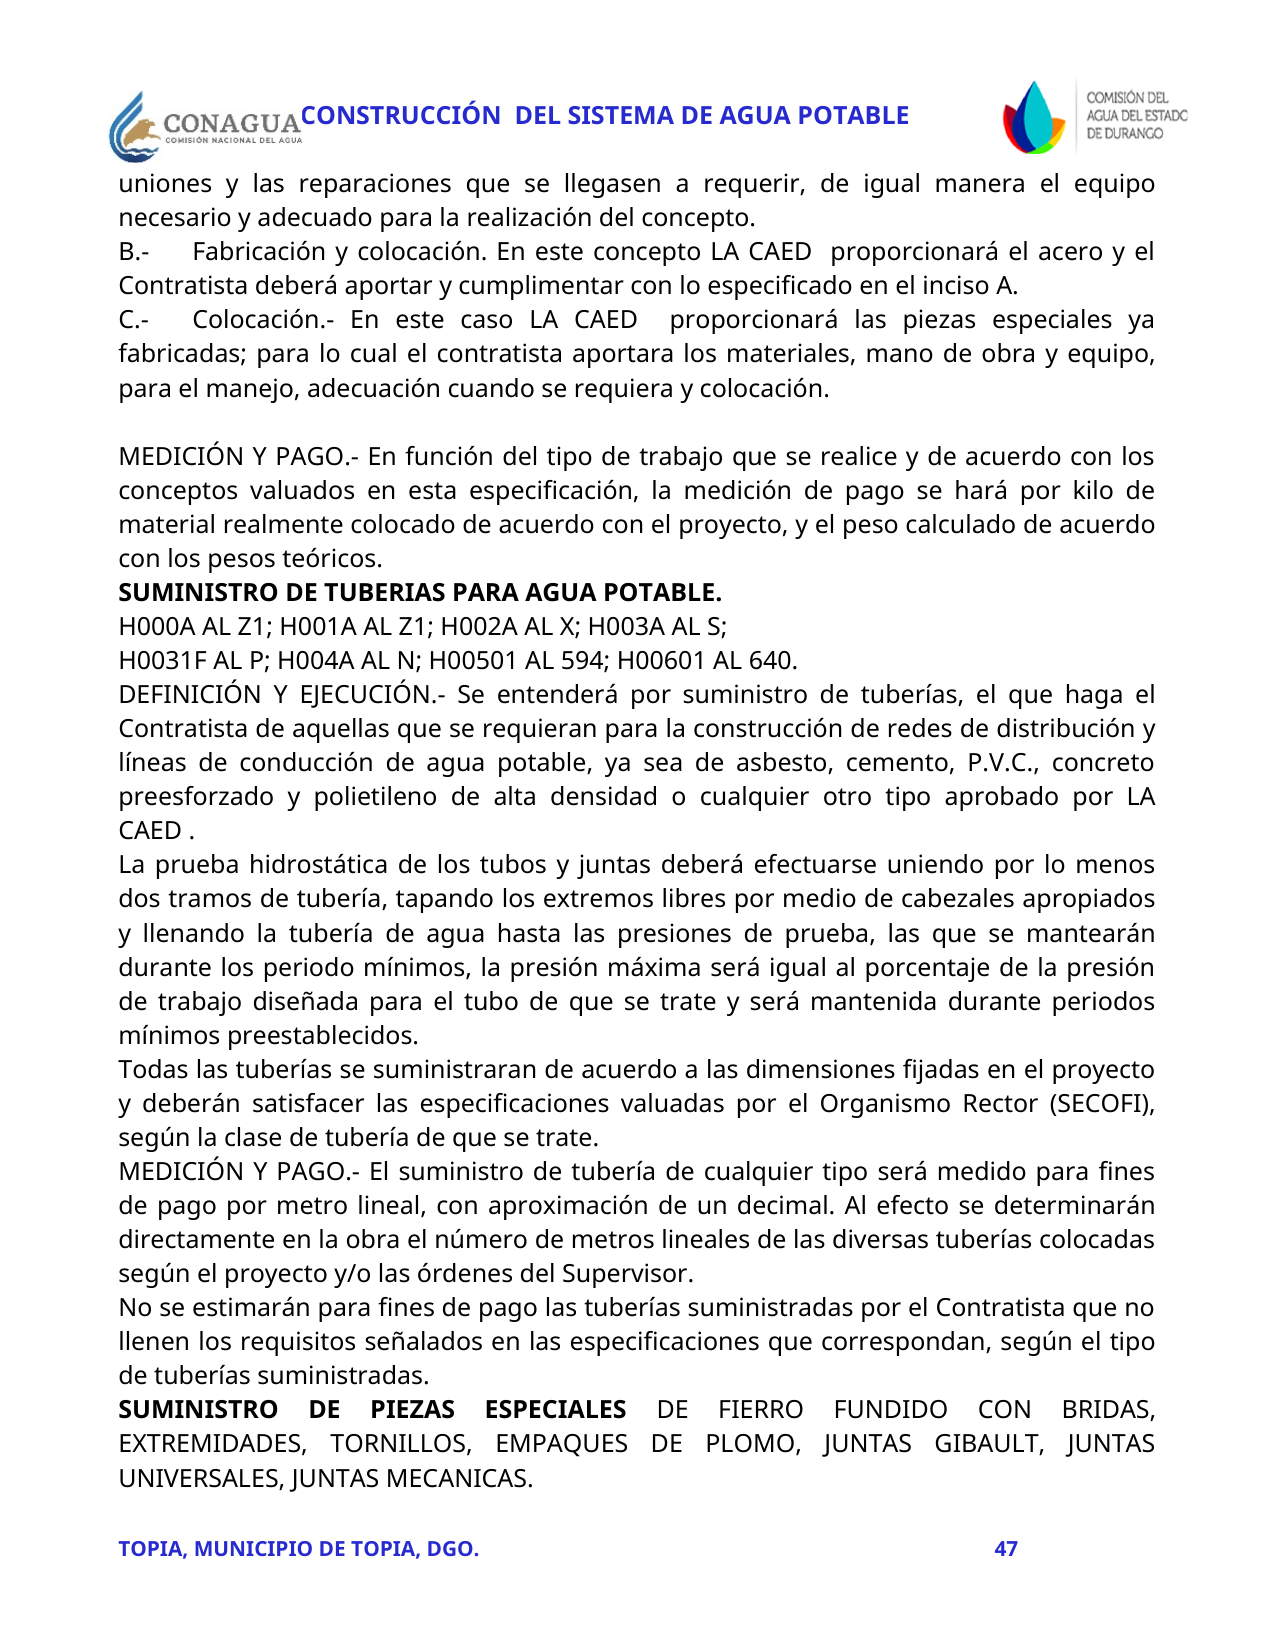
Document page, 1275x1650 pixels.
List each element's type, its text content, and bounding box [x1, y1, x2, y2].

text No se estimarán para fines de pago las tuberías suministradas por el Contratista que no llenen los requisitos señalados en las especificaciones que correspondan, según el tipo de tuberías suministradas. [118, 1290, 1157, 1392]
text DEFINICIÓN Y EJECUCIÓN.- Se entenderá por suministro de tuberías, el que haga el Contratista de aquellas que se requieran para la construcción de redes de distribución y líneas de conducción de agua potable, ya sea de asbesto, cemento, P.V.C., concreto preesforzado y polietileno de alta densidad o cualquier otro tipo aprobado por LA CAED . [118, 677, 1157, 847]
text C.- Colocación.- En este caso LA CAED proporcionará las piezas especiales ya fabricadas; para lo cual el contratista aportara los materiales, mano de obra y equipo, para el manejo, adecuación cuando se requiera y colocación. [118, 302, 1157, 404]
picture [1000, 78, 1191, 157]
text MEDICIÓN Y PAGO.- El suministro de tubería de cualquier tipo será medido para fines de pago por metro lineal, con aproximación de un decimal. Al efecto se determinarán directamente en la obra el número de metros lineales de las diversas tuberías colocadas según el proyecto y/o las órdenes del Supervisor. [118, 1154, 1157, 1290]
text H000A AL Z1; H001A AL Z1; H002A AL X; H003A AL S; [118, 609, 1157, 643]
text H0031F AL P; H004A AL N; H00501 AL 594; H00601 AL 640. [118, 643, 1157, 677]
text B.- Fabricación y colocación. En este concepto LA CAED proporcionará el acero y el Contratista deberá aportar y cumplimentar con lo especificado en el inciso A. [118, 234, 1157, 302]
text Todas las tuberías se suministraran de acuerdo a las dimensiones fijadas en el proyecto y deberán satisfacer las especificaciones valuadas por el Organismo Rector (SECOFI), según la clase de tubería de que se trate. [118, 1051, 1157, 1154]
text MEDICIÓN Y PAGO.- En función del tipo de trabajo que se realice y de acuerdo con los conceptos valuados en esta especificación, la medición de pago se hará por kilo de material realmente colocado de acuerdo con el proyecto, y el peso calculado de acuerdo con los pesos teóricos. [118, 438, 1157, 574]
text La prueba hidrostática de los tubos y juntas deberá efectuarse uniendo por lo menos dos tramos de tubería, tapando los extremos libres por medio de cabezales apropiados y llenando la tubería de agua hasta las presiones de prueba, las que se mantearán durante los periodo mínimos, la presión máxima será igual al porcentaje de la presión de trabajo diseñada para el tubo de que se trate y será mantenida durante periodos mínimos preestablecidos. [118, 847, 1157, 1051]
picture [108, 90, 303, 165]
text SUMINISTRO DE TUBERIAS PARA AGUA POTABLE. [118, 574, 1157, 609]
text SUMINISTRO DE PIEZAS ESPECIALES DE FIERRO FUNDIDO CON BRIDAS, EXTREMIDADES, TORNILLOS, EMPAQUES DE PLOMO, JUNTAS GIBAULT, JUNTAS UNIVERSALES, JUNTAS MECANICAS. [118, 1392, 1157, 1494]
